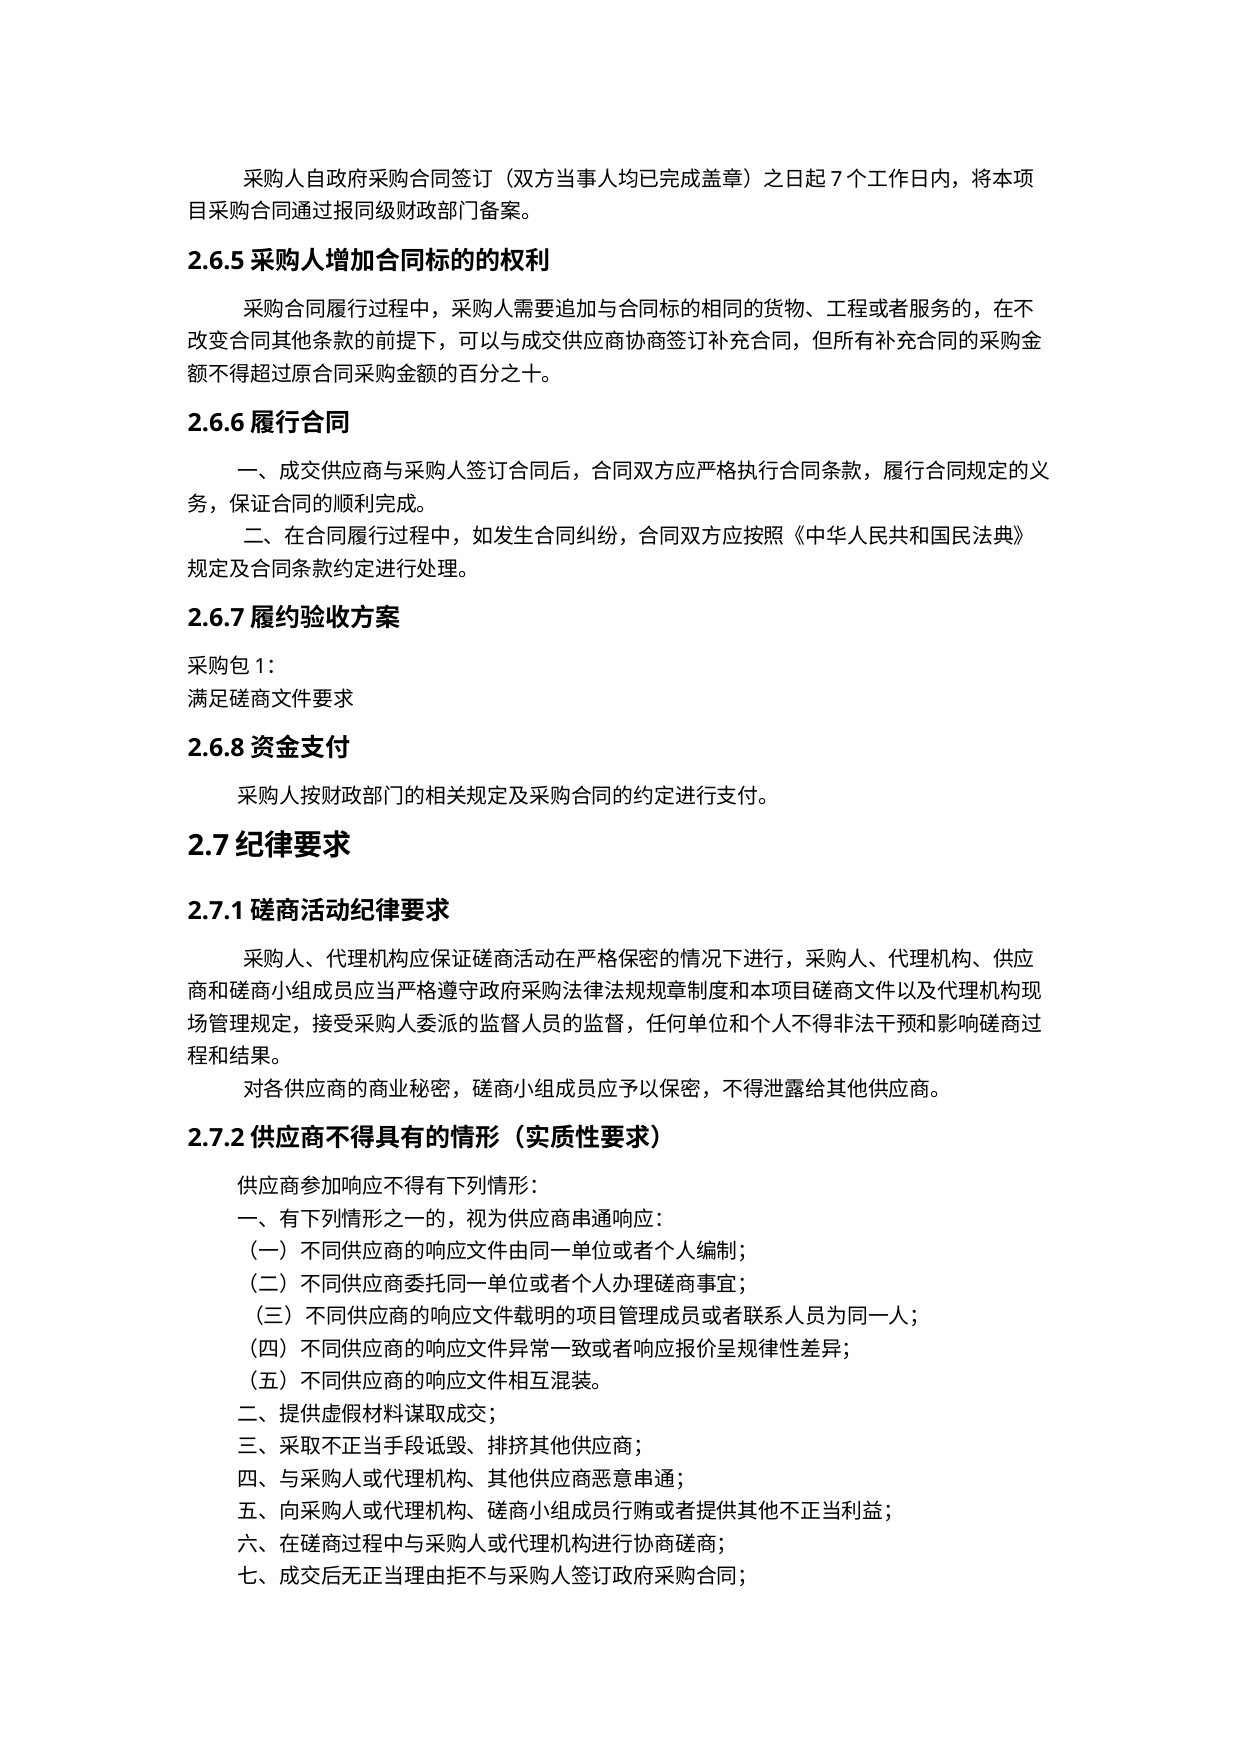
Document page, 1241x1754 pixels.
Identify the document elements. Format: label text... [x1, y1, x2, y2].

text 五、向采购人或代理机构、磋商小组成员行贿或者提供其他不正当利益； [187, 1494, 1053, 1527]
text 四、与采购人或代理机构、其他供应商恶意串通； [187, 1462, 1053, 1494]
text 2.7纪律要求 [187, 812, 1053, 877]
text 2.7.2供应商不得具有的情形（实质性要求） [187, 1104, 1053, 1169]
text 2.7.1磋商活动纪律要求 [187, 877, 1053, 942]
text 2.6.7履约验收方案 [187, 584, 1053, 649]
text 二、提供虚假材料谋取成交； [187, 1397, 1053, 1429]
text （四）不同供应商的响应文件异常一致或者响应报价呈规律性差异； [187, 1332, 1053, 1364]
text 供应商参加响应不得有下列情形： [187, 1169, 1053, 1202]
text （五）不同供应商的响应文件相互混装。 [187, 1364, 1053, 1397]
text （三）不同供应商的响应文件载明的项目管理成员或者联系人员为同一人； [187, 1299, 1053, 1332]
text 满足磋商文件要求 [187, 682, 1053, 714]
text 2.6.6履行合同 [187, 389, 1053, 454]
text 采购人、代理机构应保证磋商活动在严格保密的情况下进行，采购人、代理机构、供应商和磋商小组成员应当严格遵守政府采购法律法规规章制度和本项目磋商文件以及代理机构现场管理规定，接受采购人委派的监督人员的监督，任何单位和个人不得非法干预和影响磋商过程和结果。 [187, 942, 1053, 1072]
text 采购人自政府采购合同签订（双方当事人均已完成盖章）之日起7个工作日内，将本项目采购合同通过报同级财政部门备案。 [187, 162, 1053, 227]
text 采购合同履行过程中，采购人需要追加与合同标的相同的货物、工程或者服务的，在不改变合同其他条款的前提下，可以与成交供应商协商签订补充合同，但所有补充合同的采购金额不得超过原合同采购金额的百分之十。 [187, 292, 1053, 389]
text 六、在磋商过程中与采购人或代理机构进行协商磋商； [187, 1527, 1053, 1559]
text 采购包1： [187, 649, 1053, 682]
text 二、在合同履行过程中，如发生合同纠纷，合同双方应按照《中华人民共和国民法典》规定及合同条款约定进行处理。 [187, 519, 1053, 584]
text 一、成交供应商与采购人签订合同后，合同双方应严格执行合同条款，履行合同规定的义务，保证合同的顺利完成。 [187, 454, 1053, 519]
text （二）不同供应商委托同一单位或者个人办理磋商事宜； [187, 1267, 1053, 1299]
text 采购人按财政部门的相关规定及采购合同的约定进行支付。 [187, 779, 1053, 812]
text 2.6.5采购人增加合同标的的权利 [187, 227, 1053, 292]
text 一、有下列情形之一的，视为供应商串通响应： [187, 1202, 1053, 1234]
text 对各供应商的商业秘密，磋商小组成员应予以保密，不得泄露给其他供应商。 [187, 1072, 1053, 1104]
text 三、采取不正当手段诋毁、排挤其他供应商； [187, 1429, 1053, 1462]
text （一）不同供应商的响应文件由同一单位或者个人编制； [187, 1234, 1053, 1267]
text 2.6.8资金支付 [187, 714, 1053, 779]
text 七、成交后无正当理由拒不与采购人签订政府采购合同； [187, 1559, 1053, 1592]
